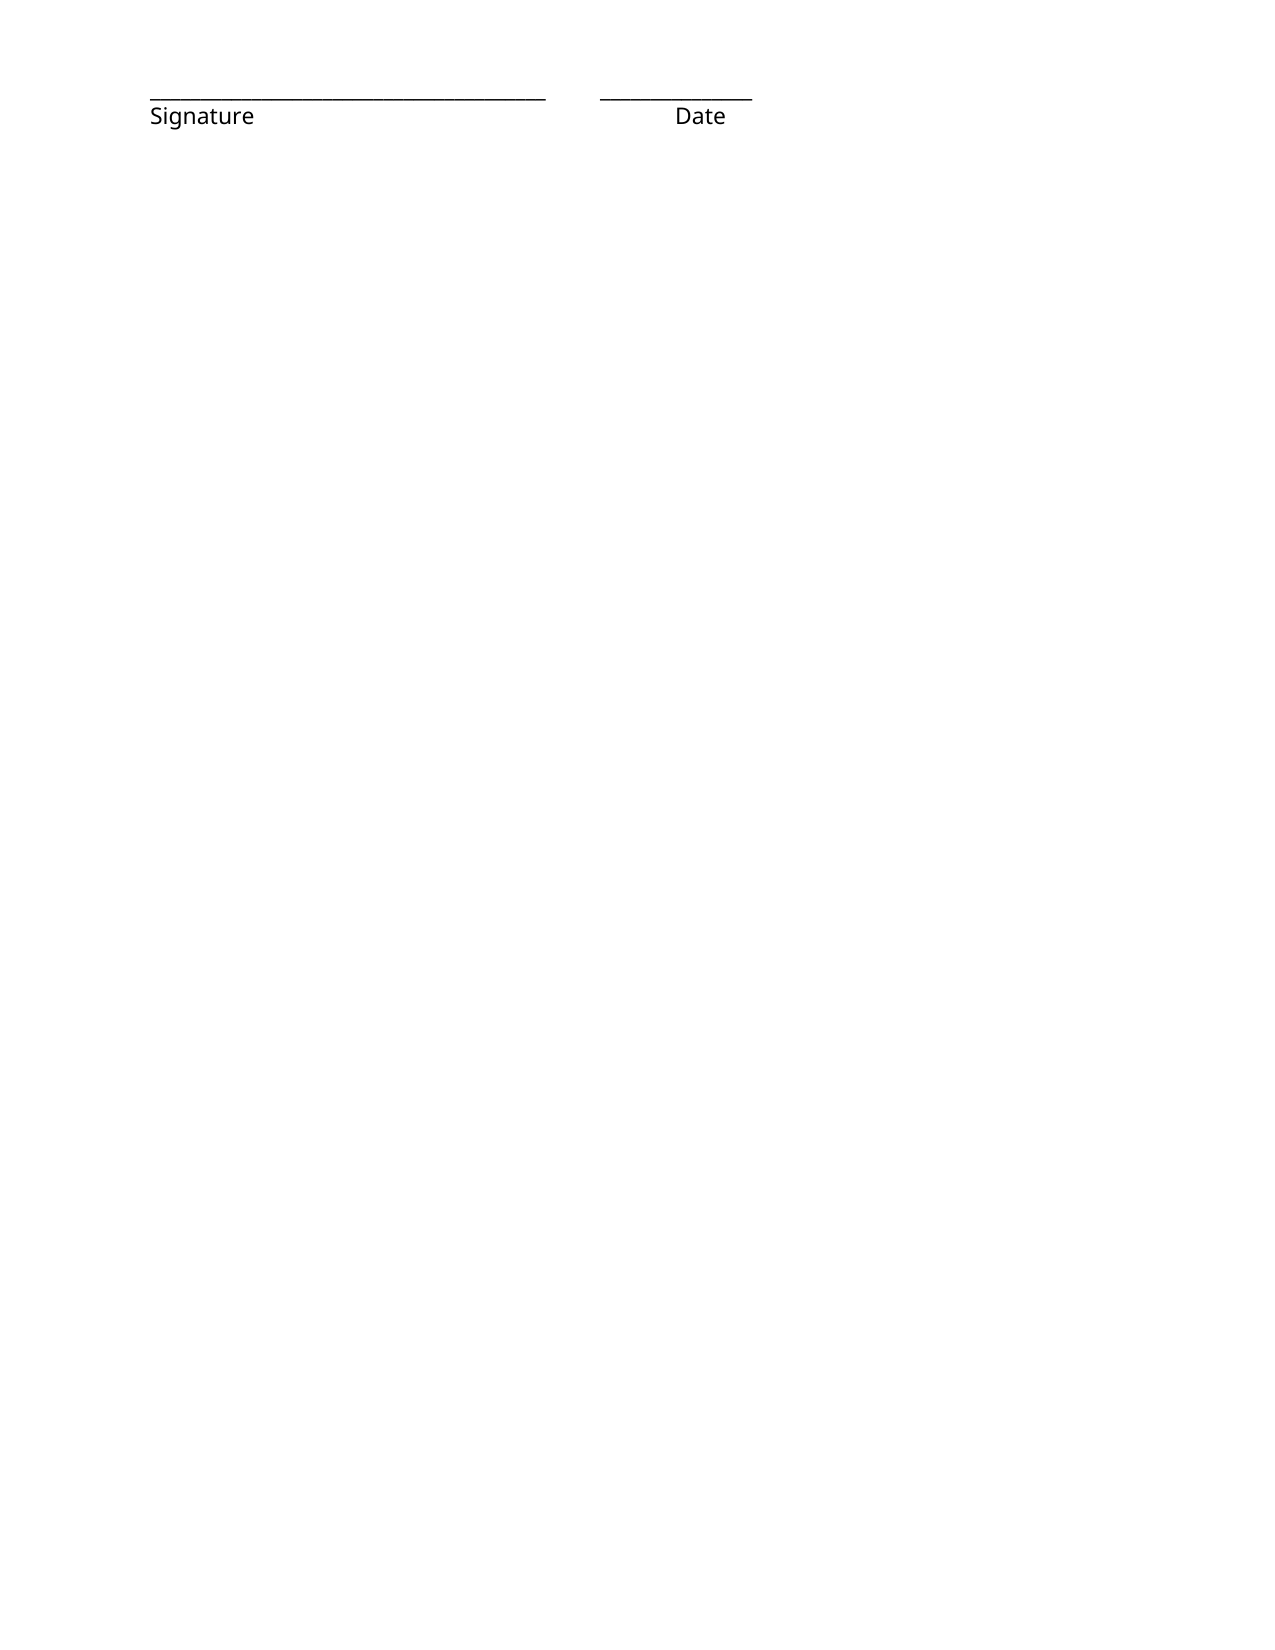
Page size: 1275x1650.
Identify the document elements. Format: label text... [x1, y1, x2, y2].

text _______________________________________ _______________ Signature Date [150, 76, 1125, 130]
